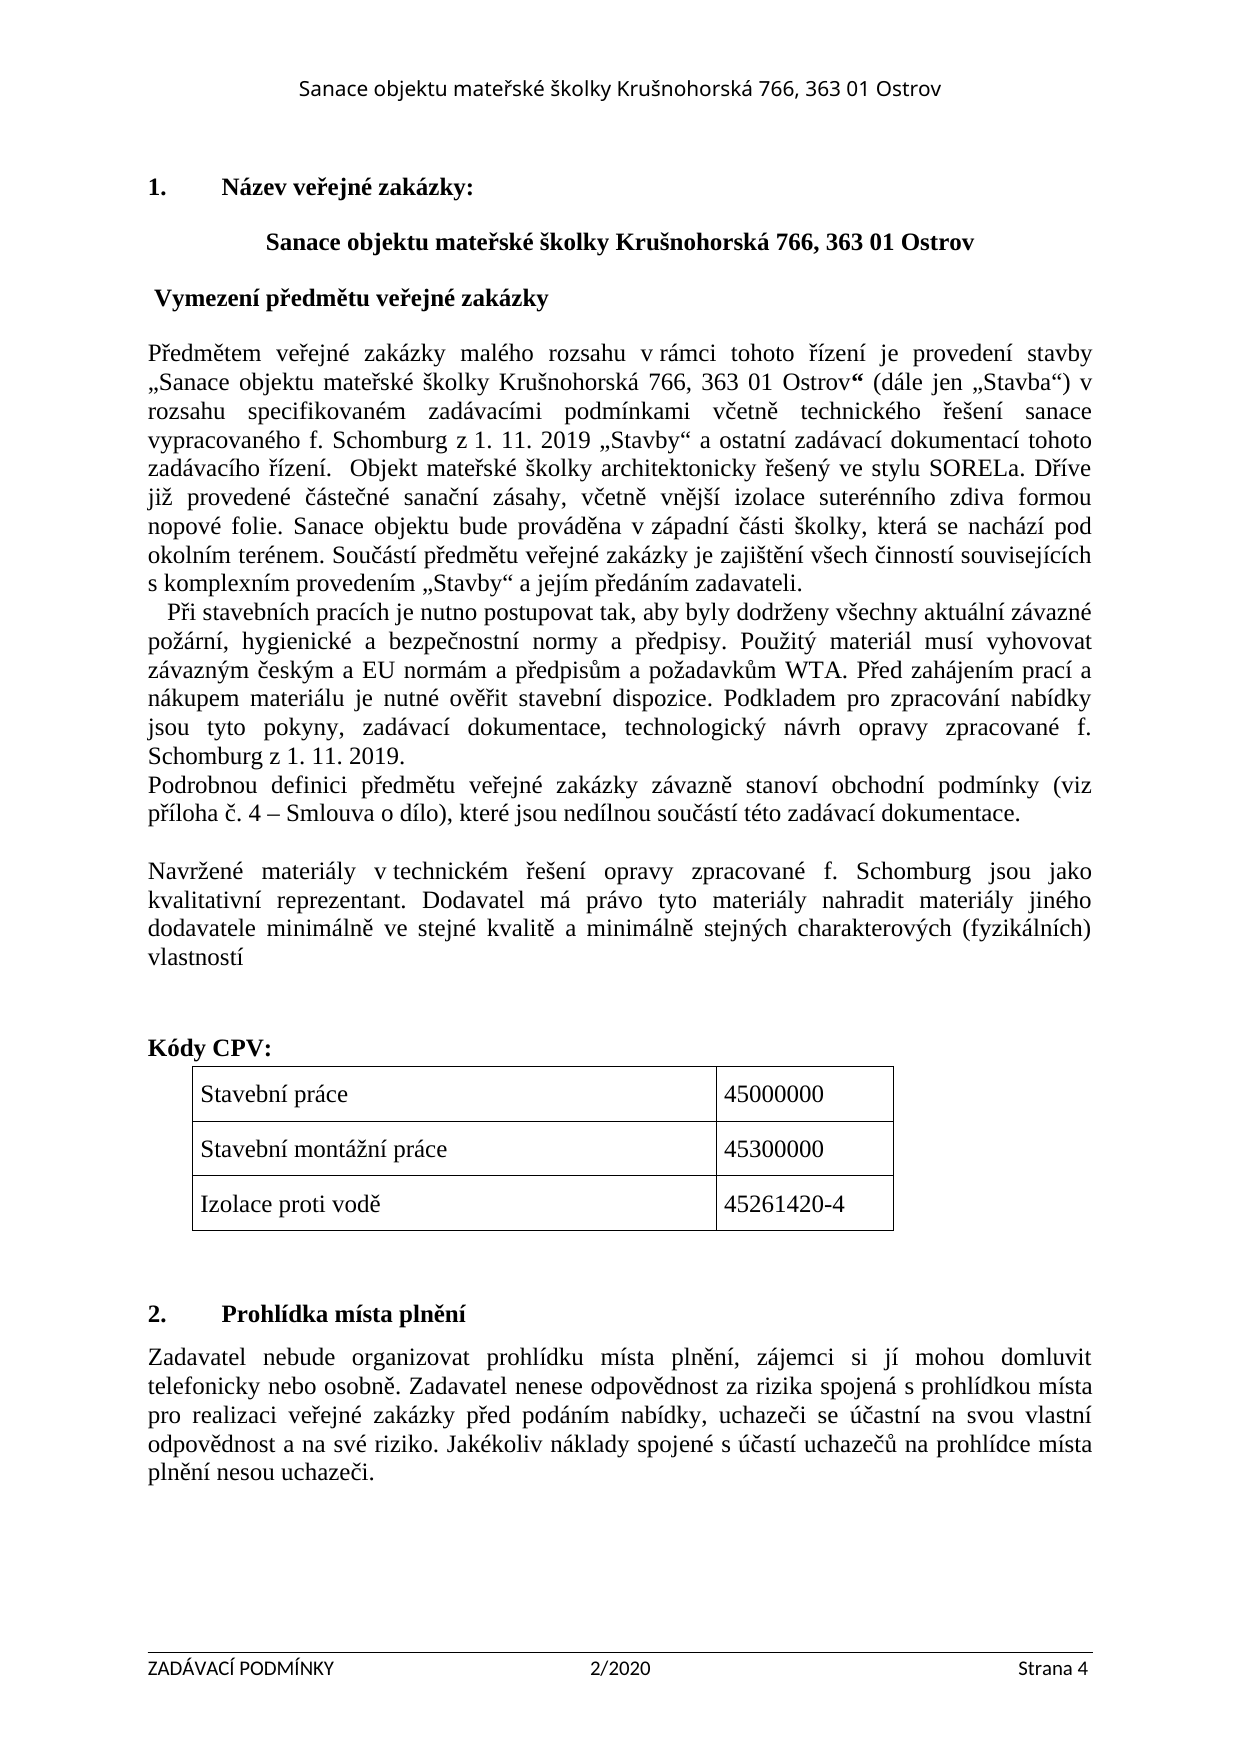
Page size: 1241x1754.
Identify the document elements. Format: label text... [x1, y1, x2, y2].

text Sanace objektu mateřské školky Krušnohorská 766, 363 01 Ostrov [148, 227, 1093, 256]
table_cell Izolace proti vodě [193, 1176, 716, 1230]
text 2. Prohlídka místa plnění [148, 1299, 1093, 1328]
table_header 45000000 [717, 1067, 893, 1121]
text Vymezení předmětu veřejné zakázky [148, 283, 1093, 312]
text Předmětem veřejné zakázky malého rozsahu v rámci tohoto řízení je provedení stavby „Sanace objektu mateřské školky Krušnohorská 766, 363 01 Ostrov“ (dále jen „Stavba“) v rozsahu specifikovaném zadávacími podmínkami včetně technického řešení sanace vypracovaného f. Schomburg z 1. 11. 2019 „Stavby“ a ostatní zadávací dokumentací tohoto zadávacího řízení. Objekt mateřské školky architektonicky řešený ve stylu SORELa. Dříve již provedené částečné sanační zásahy, včetně vnější izolace suterénního zdiva formou nopové folie. Sanace objektu bude prováděna v západní části školky, která se nachází pod okolním terénem. Součástí předmětu veřejné zakázky je zajištění všech činností souvisejících s komplexním provedením „Stavby“ a jejím předáním zadavateli. [148, 338, 1093, 597]
table_cell Stavební montážní práce [193, 1122, 716, 1175]
text Při stavebních pracích je nutno postupovat tak, aby byly dodrženy všechny aktuální závazné požární, hygienické a bezpečnostní normy a předpisy. Použitý materiál musí vyhovovat závazným českým a EU normám a předpisům a požadavkům WTA. Před zahájením prací a nákupem materiálu je nutné ověřit stavební dispozice. Podkladem pro zpracování nabídky jsou tyto pokyny, zadávací dokumentace, technologický návrh opravy zpracované f. Schomburg z 1. 11. 2019. [148, 597, 1093, 770]
text Kódy CPV: [148, 1033, 1093, 1062]
text Navržené materiály v technickém řešení opravy zpracované f. Schomburg jsou jako kvalitativní reprezentant. Dodavatel má právo tyto materiály nahradit materiály jiného dodavatele minimálně ve stejné kvalitě a minimálně stejných charakterových (fyzikálních) vlastností [148, 856, 1093, 971]
table_cell 45300000 [717, 1122, 893, 1175]
text Podrobnou definici předmětu veřejné zakázky závazně stanoví obchodní podmínky (viz příloha č. 4 – Smlouva o dílo), které jsou nedílnou součástí této zadávací dokumentace. [148, 770, 1093, 827]
text Zadavatel nebude organizovat prohlídku místa plnění, zájemci si jí mohou domluvit telefonicky nebo osobně. Zadavatel nenese odpovědnost za rizika spojená s prohlídkou místa pro realizaci veřejné zakázky před podáním nabídky, uchazeči se účastní na svou vlastní odpovědnost a na své riziko. Jakékoliv náklady spojené s účastí uchazečů na prohlídce místa plnění nesou uchazeči. [148, 1342, 1093, 1486]
text 1. Název veřejné zakázky: [148, 172, 1093, 200]
table_header Stavební práce [193, 1067, 716, 1121]
table_cell 45261420-4 [717, 1176, 893, 1230]
